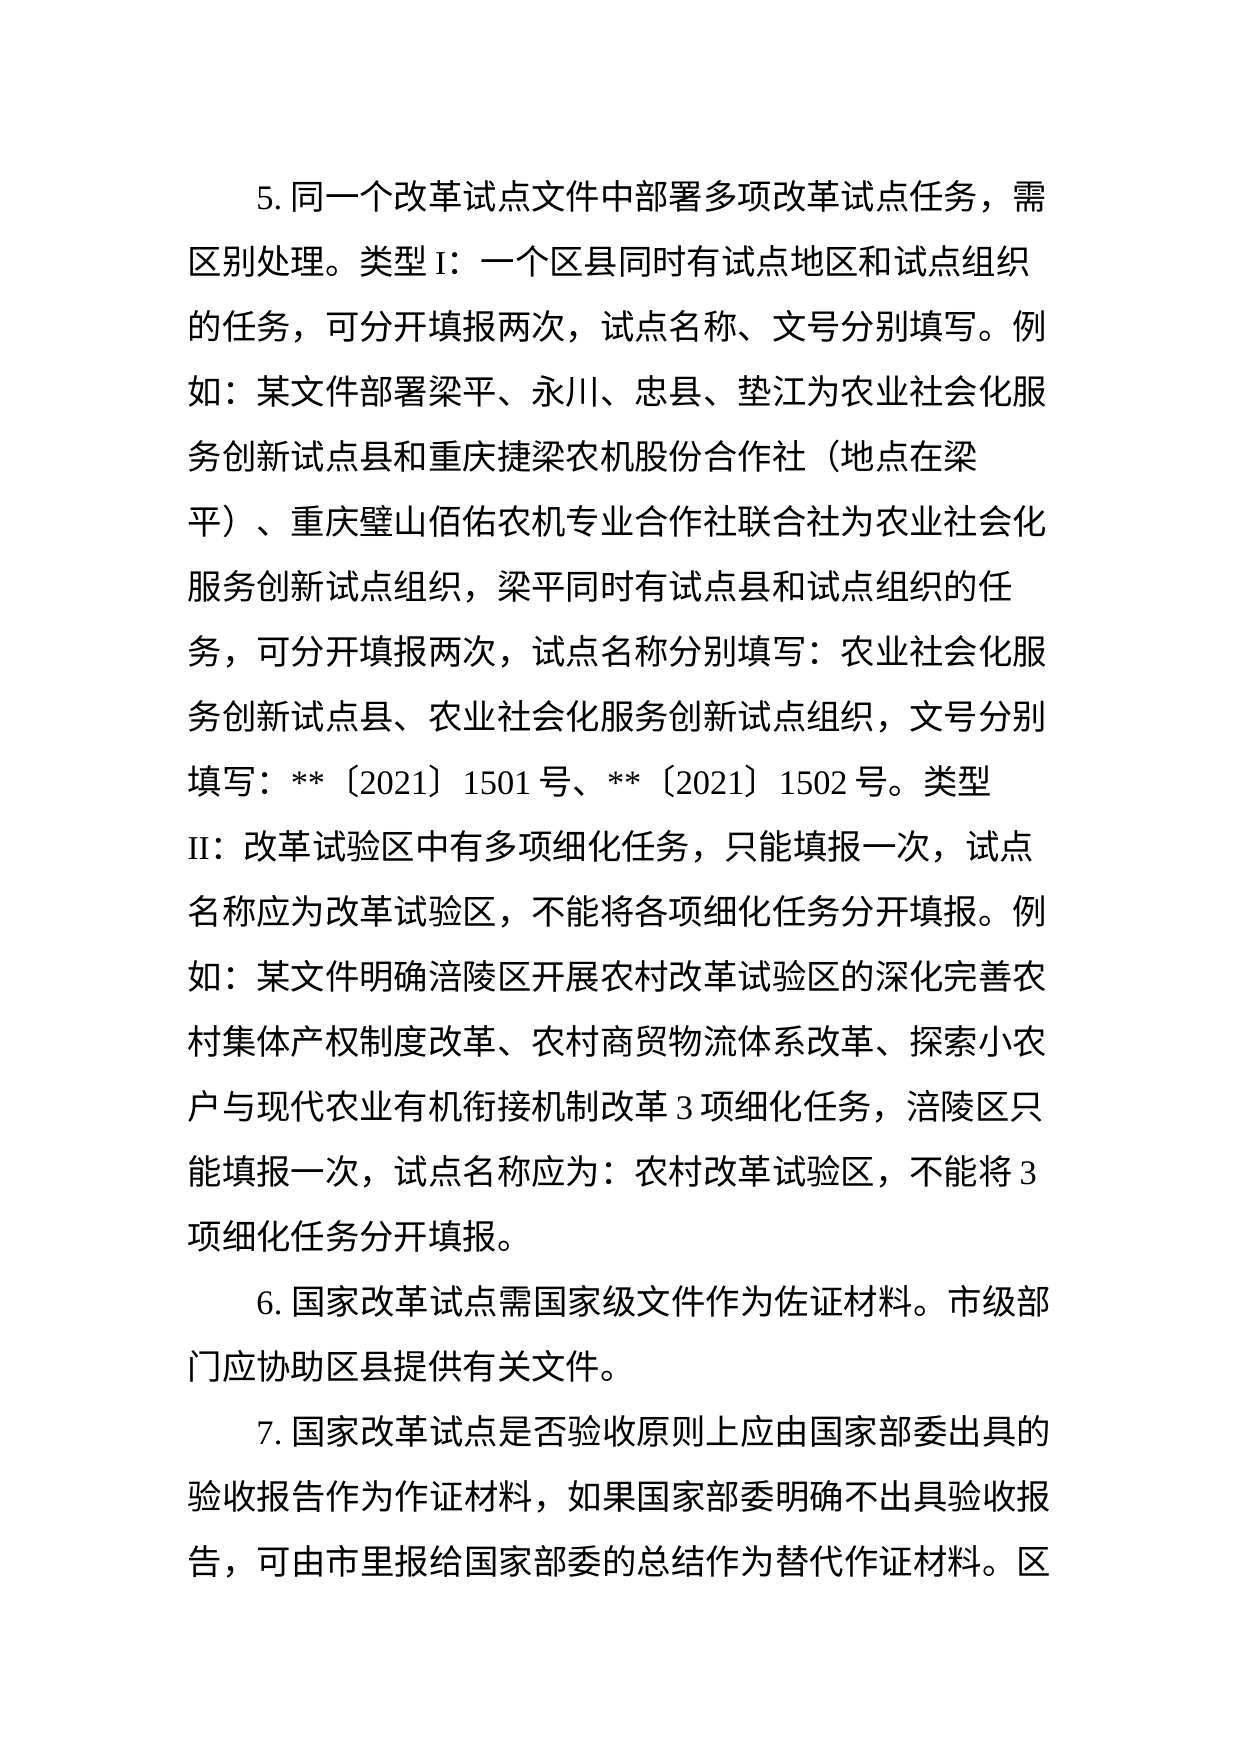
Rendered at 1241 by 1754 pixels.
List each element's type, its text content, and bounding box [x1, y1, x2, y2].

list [187, 1397, 1053, 1592]
list 6. 国家改革试点需国家级文件作为佐证材料。市级部门应协助区县提供有关文件。 [187, 1267, 1053, 1397]
text 5. 同一个改革试点文件中部署多项改革试点任务，需区别处理。类型I：一个区县同时有试点地区和试点组织的任务，可分开填报两次，试点名称、文号分别填写。例如：某文件部署梁平、永川、忠县、垫江为农业社会化服务创新试点县和重庆捷梁农机股份合作社（地点在梁平）、重庆璧山佰佑农机专业合作社联合社为农业社会化服务创新试点组织，梁平同时有试点县和试点组织的任务，可分开填报两次，试点名称分别填写：农业社会化服务创新试点县、农业社会化服务创新试点组织，文号分别填写：**〔2021〕1501号、**〔2021〕1502号。类型II：改革试验区中有多项细化任务，只能填报一次，试点名称应为改革试验区，不能将各项细化任务分开填报。例如：某文件明确涪陵区开展农村改革试验区的深化完善农村集体产权制度改革、农村商贸物流体系改革、探索小农户与现代农业有机衔接机制改革3项细化任务，涪陵区只能填报一次，试点名称应为：农村改革试验区，不能将3项细化任务分开填报。 [187, 162, 1053, 1267]
